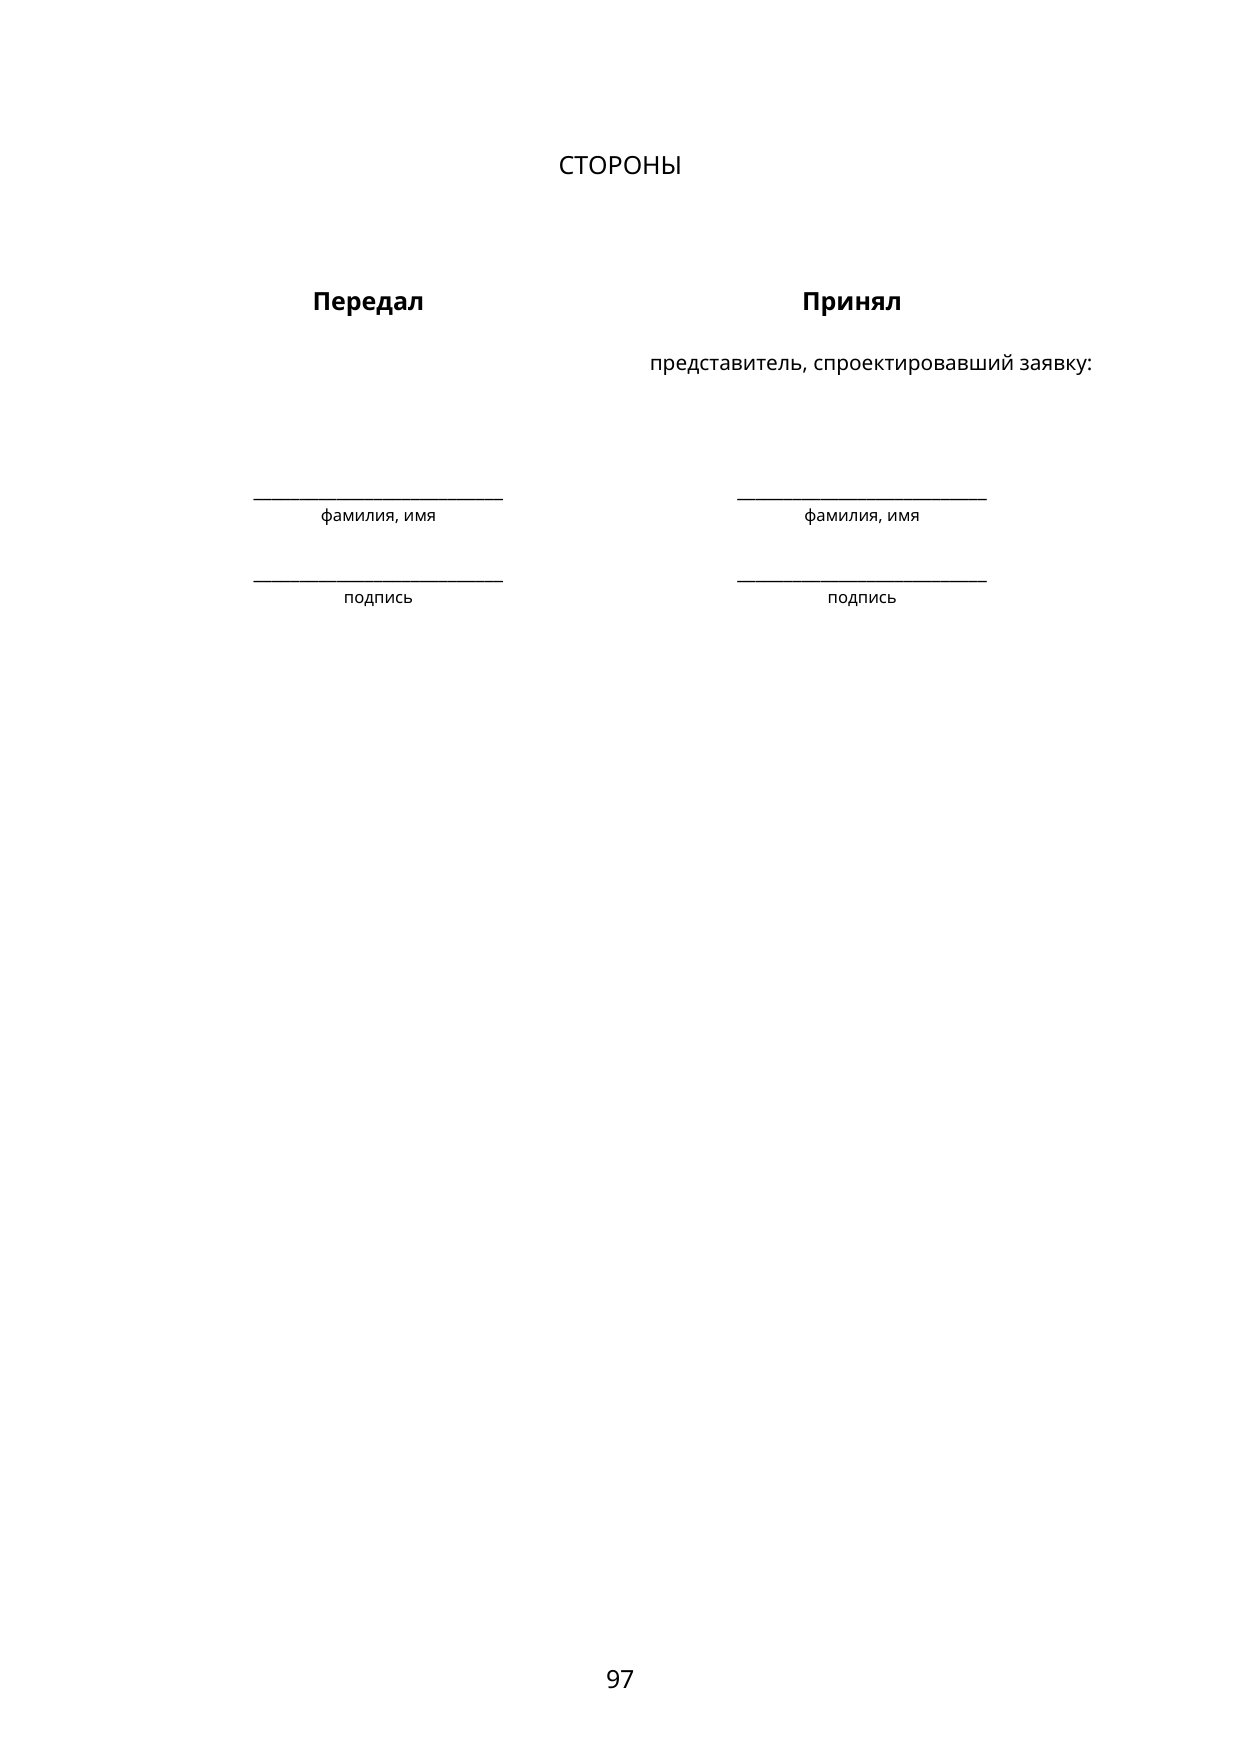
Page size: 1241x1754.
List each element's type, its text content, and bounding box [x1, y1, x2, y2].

text представитель, спроектировавший заявку: [148, 348, 1092, 377]
table_cell ___________________________ подпись [136, 557, 620, 639]
table_cell ___________________________ подпись [620, 557, 1104, 639]
table_header ___________________________ фамилия, имя [620, 475, 1104, 557]
table_header Передал [136, 283, 600, 348]
text СТОРОНЫ [148, 148, 1092, 182]
table_header ___________________________ фамилия, имя [136, 475, 620, 557]
table_header Принял [600, 283, 1104, 348]
